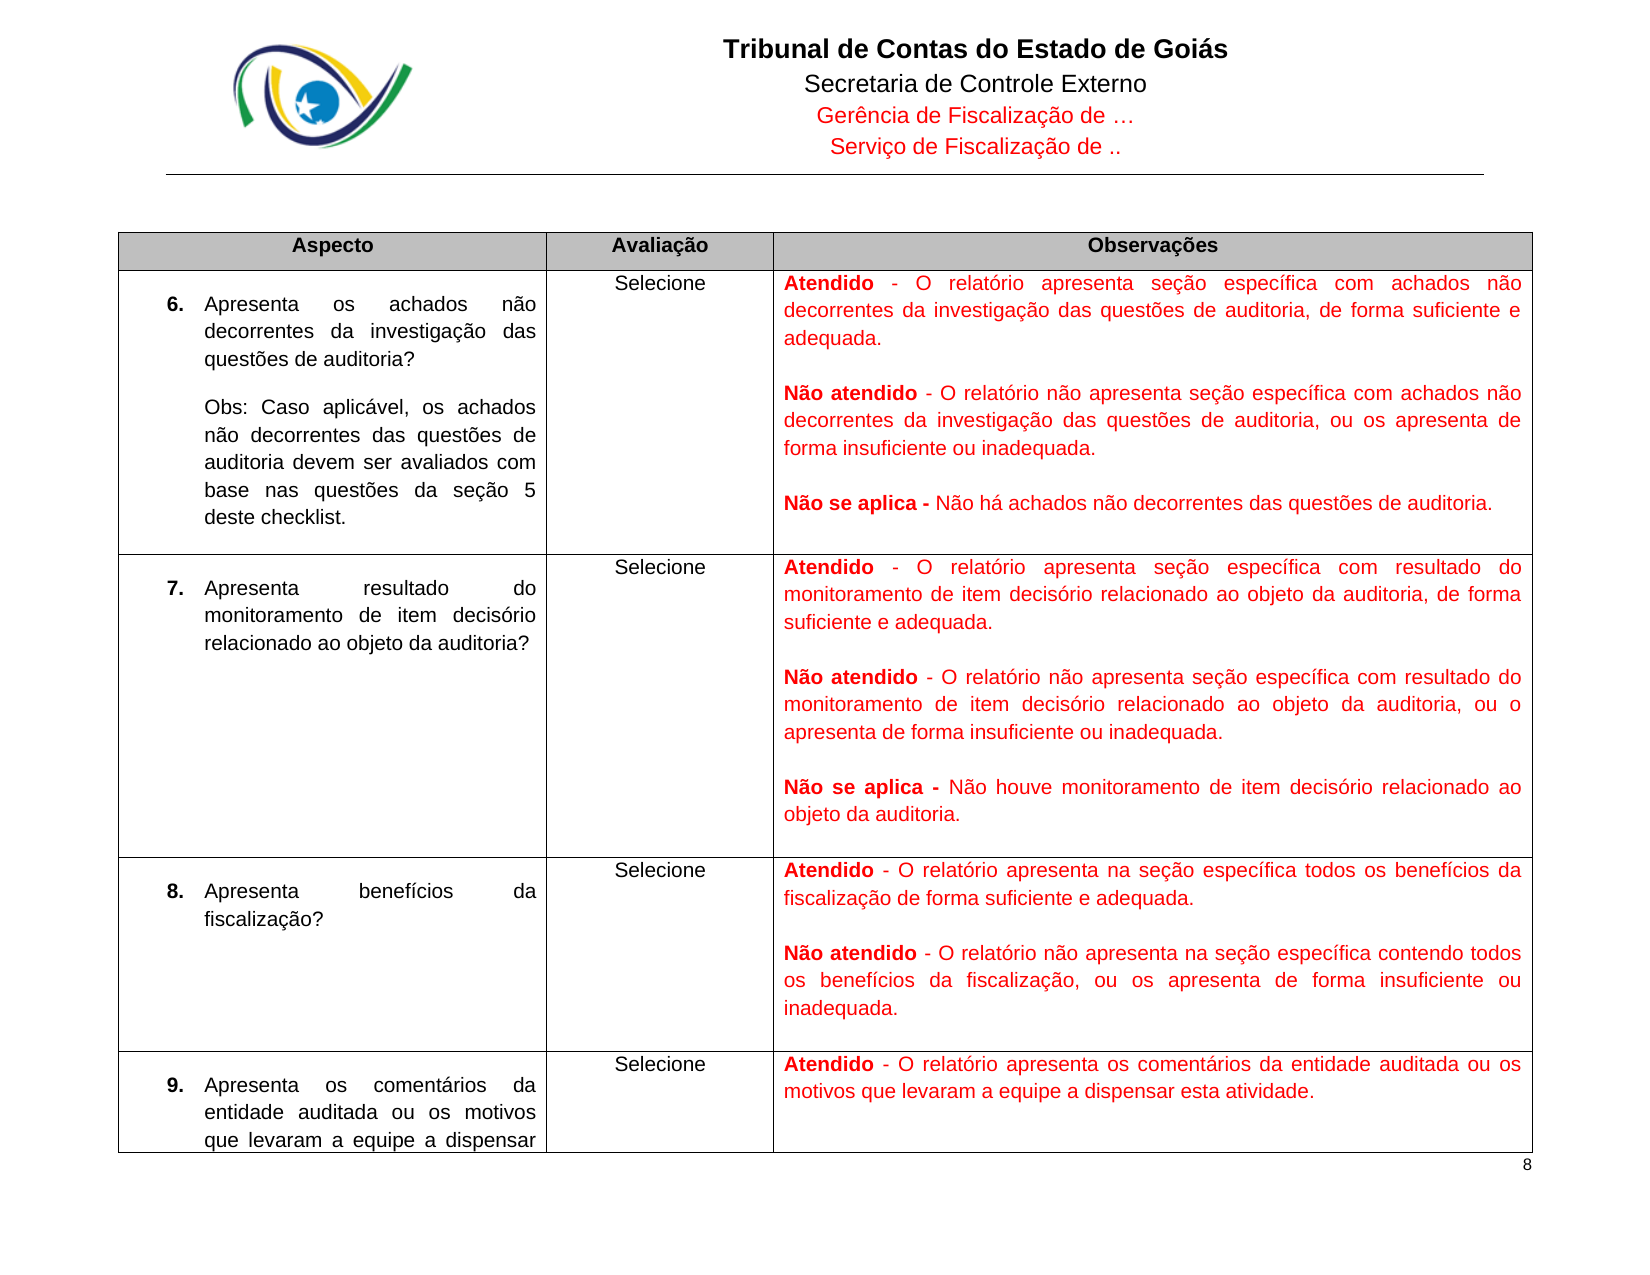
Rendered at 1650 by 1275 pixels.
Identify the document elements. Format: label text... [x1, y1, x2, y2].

table_cell [547, 858, 773, 1051]
table_cell Atendido - O relatório apresenta seção específica com resultado do monitoramento de item decisório relacionado ao objeto da auditoria, de forma suficiente e adequada. Não atendido - O relatório não apresenta seção específica com resultado do monitoramento de item decisório relacionado ao objeto da auditoria, ou o apresenta de forma insuficiente ou inadequada. Não se aplica - Não houve monitoramento de item decisório relacionado ao objeto da auditoria. [774, 555, 1532, 857]
picture [226, 37, 418, 156]
table_cell [547, 1052, 773, 1152]
table_cell Atendido - O relatório apresenta seção específica com achados não decorrentes da investigação das questões de auditoria, de forma suficiente e adequada. Não atendido - O relatório não apresenta seção específica com achados não decorrentes da investigação das questões de auditoria, ou os apresenta de forma insuficiente ou inadequada. Não se aplica - Não há achados não decorrentes das questões de auditoria. [774, 271, 1532, 554]
table_cell Atendido - O relatório apresenta na seção específica todos os benefícios da fiscalização de forma suficiente e adequada. Não atendido - O relatório não apresenta na seção específica contendo todos os benefícios da fiscalização, ou os apresenta de forma insuficiente ou inadequada. [774, 858, 1532, 1051]
table_cell Apresenta os comentários da entidade auditada ou os motivos que levaram a equipe a dispensar esta atividade? [119, 1052, 546, 1152]
table_cell [547, 271, 773, 554]
table_header Avaliação [547, 233, 773, 270]
table_header Aspecto [119, 233, 546, 270]
table_cell Apresenta os achados não decorrentes da investigação das questões de auditoria? Obs: Caso aplicável, os achados não decorrentes das questões de auditoria devem ser avaliados com base nas questões da seção 5 deste checklist. [119, 271, 546, 554]
table_cell [547, 555, 773, 857]
table_header Observações [774, 233, 1532, 270]
table_cell Apresenta benefícios da fiscalização? [119, 858, 546, 1051]
table_cell Apresenta resultado do monitoramento de item decisório relacionado ao objeto da auditoria? [119, 555, 546, 857]
